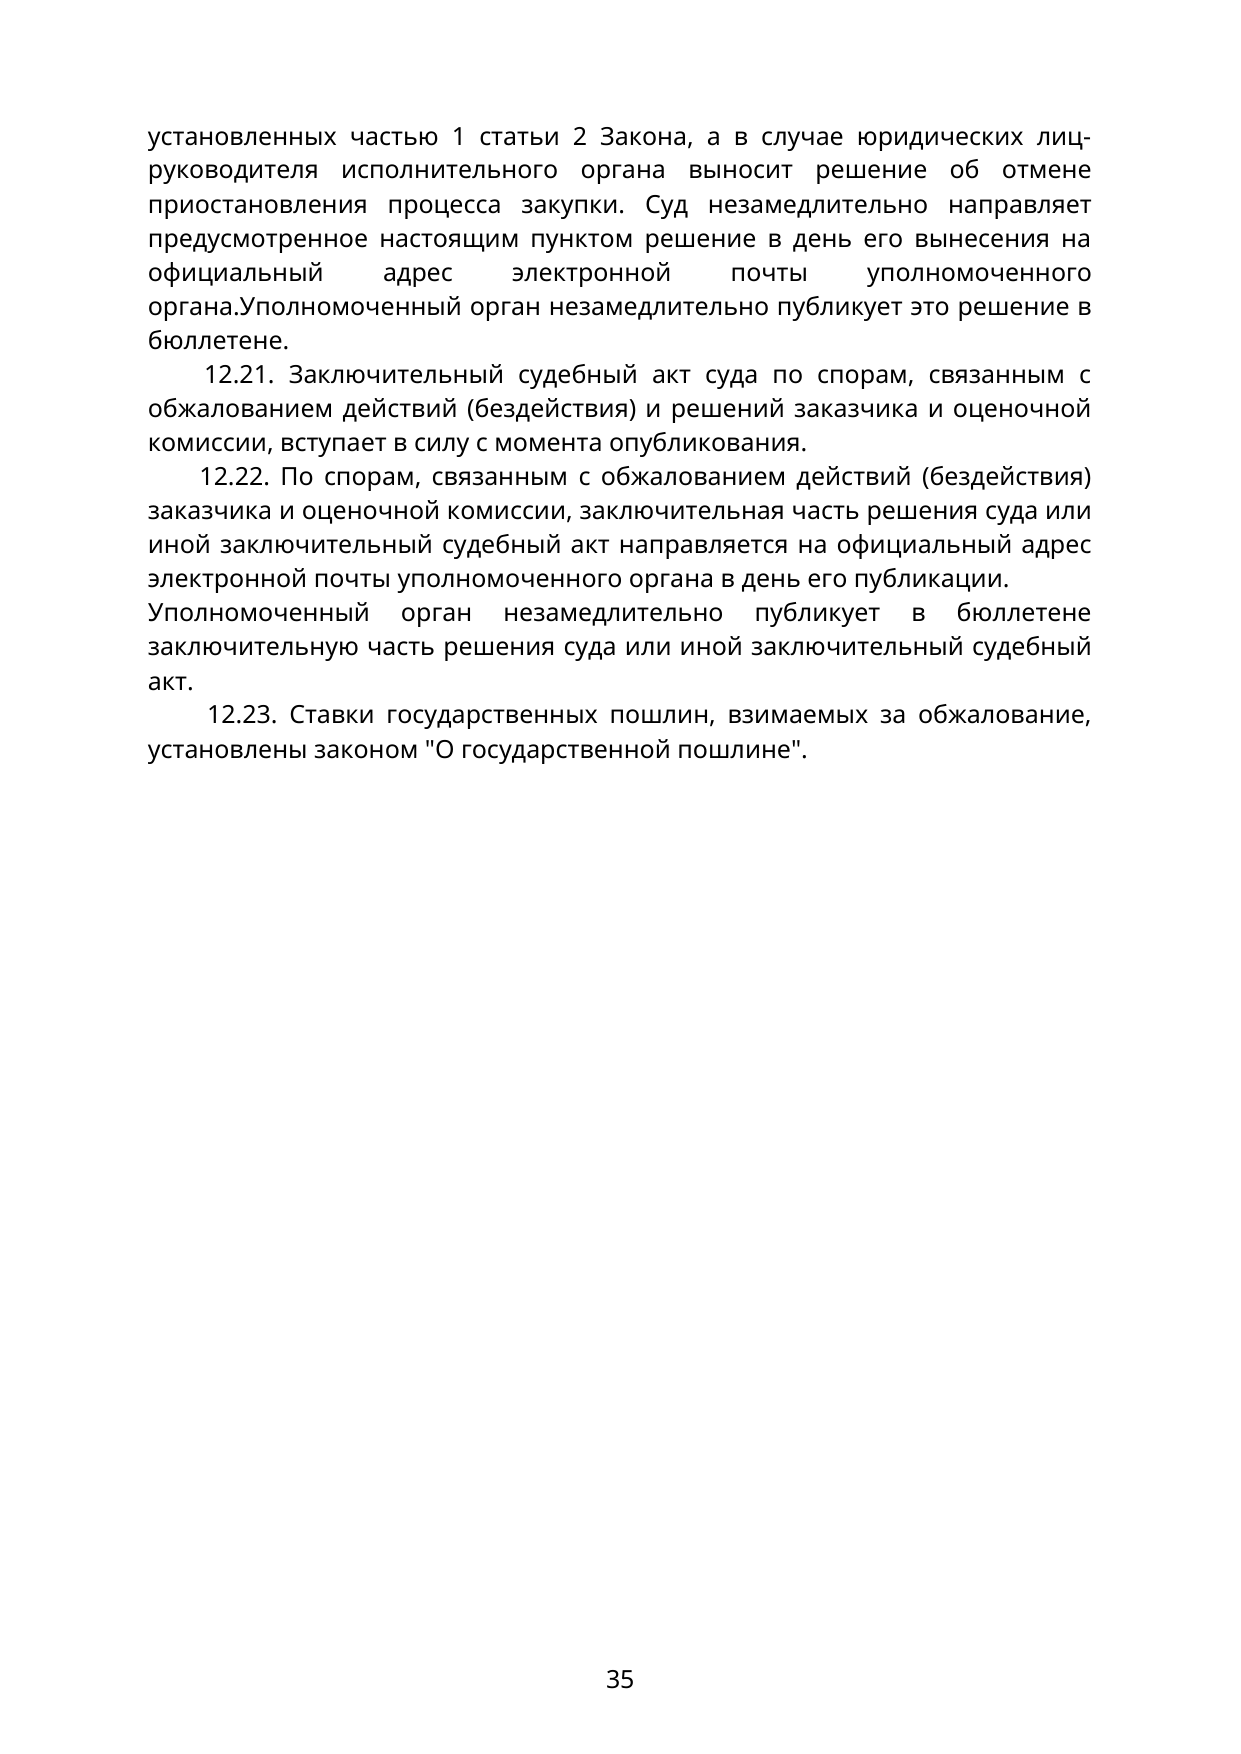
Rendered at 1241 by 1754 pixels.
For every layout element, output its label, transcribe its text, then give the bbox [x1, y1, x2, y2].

text Уполномоченный орган незамедлительно публикует в бюллетене заключительную часть решения суда или иной заключительный судебный акт. [148, 595, 1092, 697]
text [148, 118, 1092, 357]
text 12.23. Ставки государственных пошлин, взимаемых за обжалование, установлены законом "О государственной пошлине". [148, 697, 1092, 765]
text 12.21. Заключительный судебный акт суда по спорам, связанным с обжалованием действий (бездействия) и решений заказчика и оценочной комиссии, вступает в силу с момента опубликования. [148, 357, 1092, 459]
text 12.22. По спорам, связанным с обжалованием действий (бездействия) заказчика и оценочной комиссии, заключительная часть решения суда или иной заключительный судебный акт направляется на официальный адрес электронной почты уполномоченного органа в день его публикации. [148, 459, 1092, 595]
